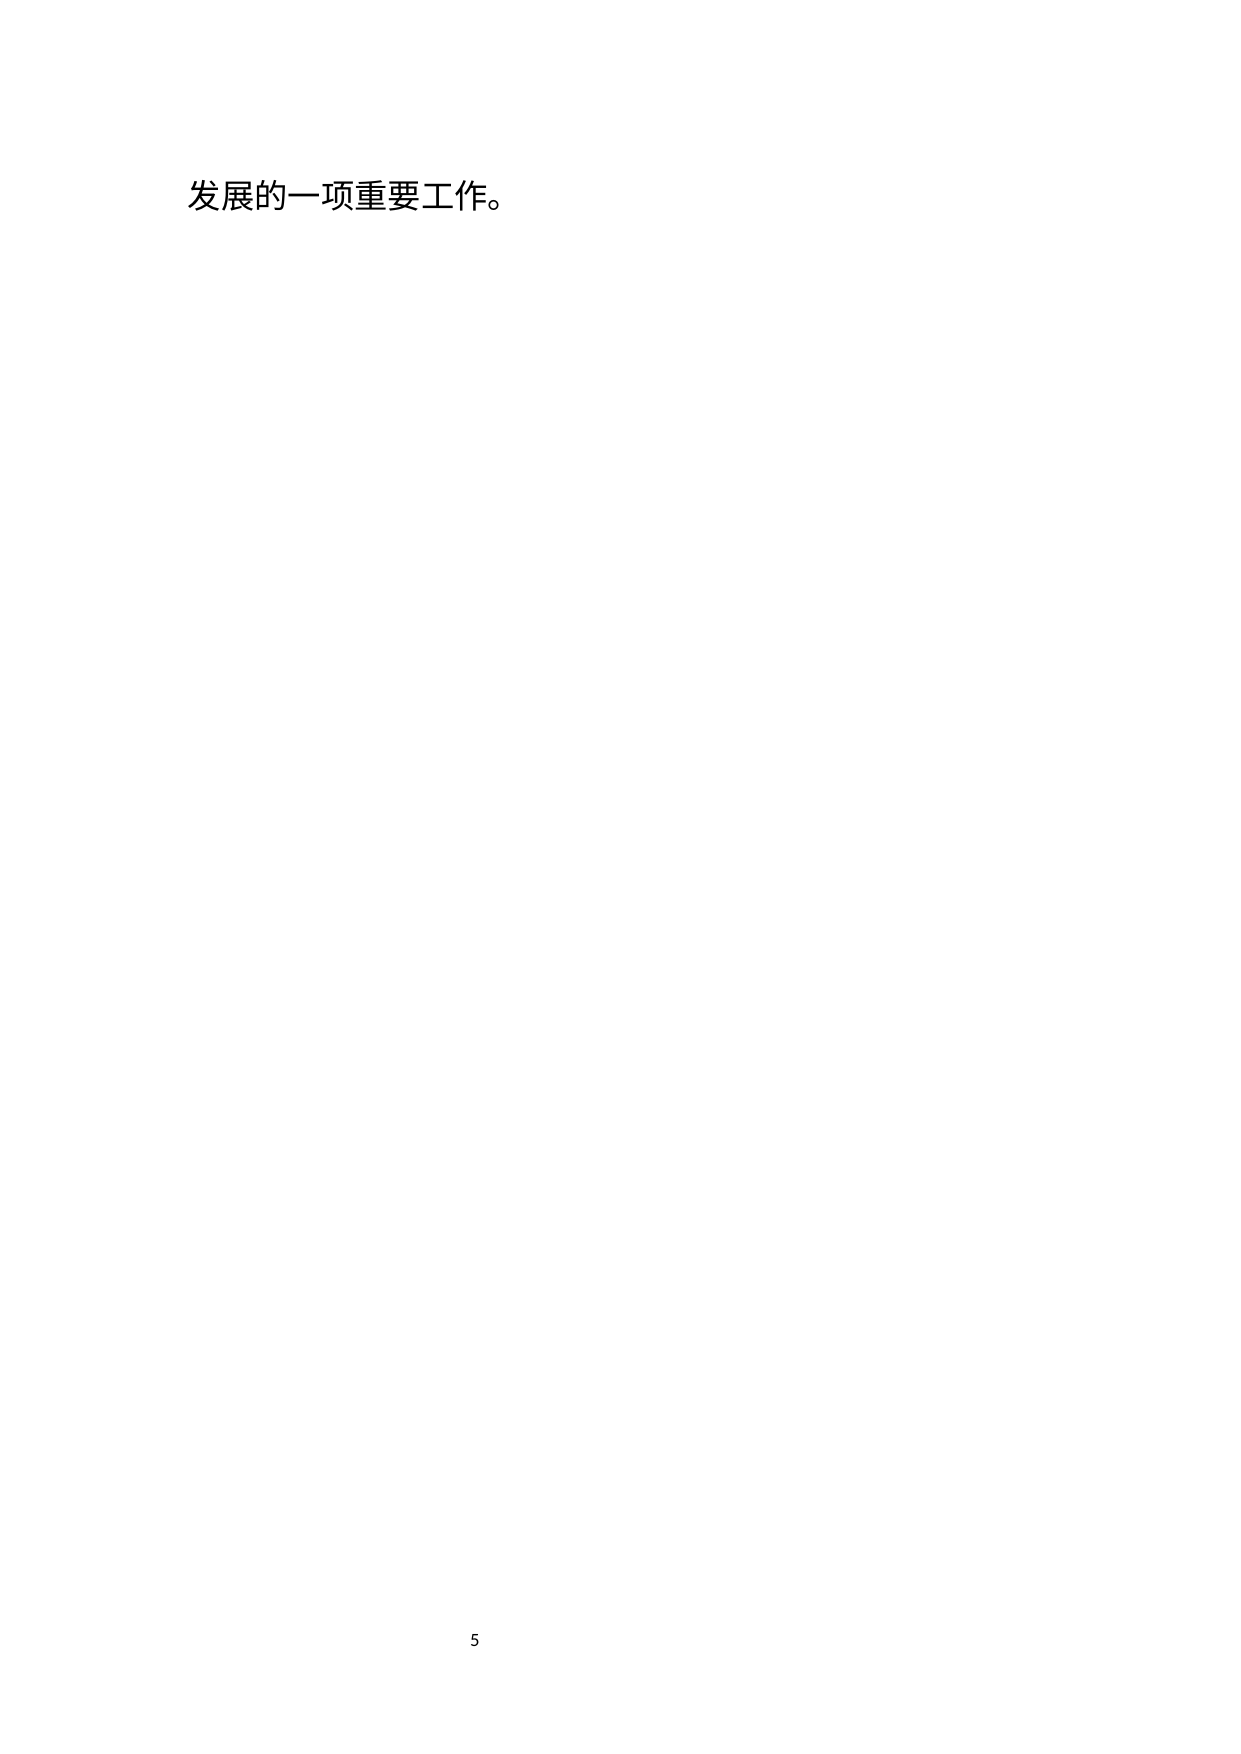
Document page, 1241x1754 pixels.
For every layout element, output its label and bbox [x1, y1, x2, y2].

text [187, 162, 1053, 227]
